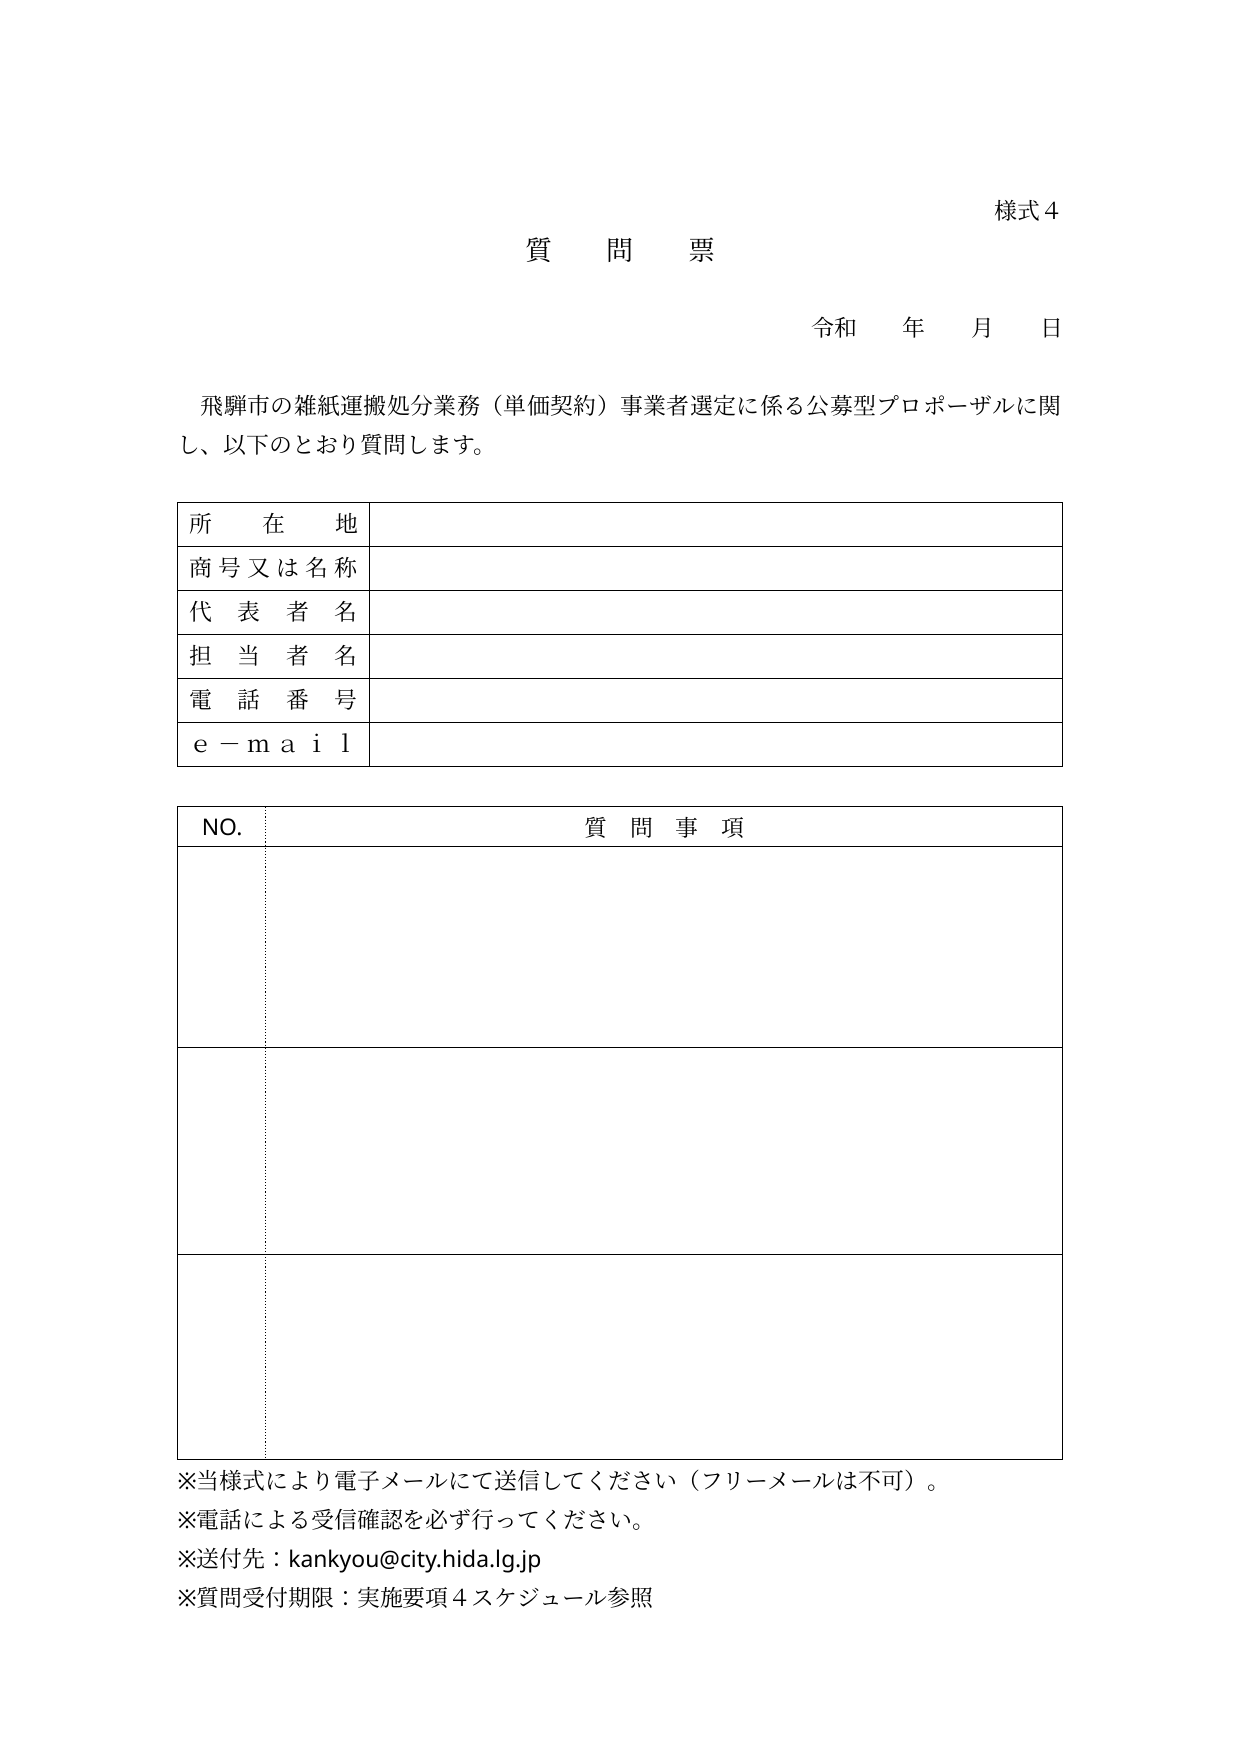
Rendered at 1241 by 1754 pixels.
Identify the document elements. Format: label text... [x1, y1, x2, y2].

table_cell [266, 1048, 1062, 1253]
table_cell [178, 847, 266, 1047]
text ※当様式により電子メールにて送信してください（フリーメールは不可）。 [177, 1460, 1063, 1499]
table_cell [370, 679, 1062, 722]
text 質 問 票 [177, 229, 1063, 268]
text ※電話による受信確認を必ず行ってください。 [177, 1499, 1063, 1538]
text ※送付先：kankyou@city.hida.lg.jp [177, 1538, 1063, 1577]
table_cell [178, 1255, 266, 1459]
table_cell [266, 847, 1062, 1047]
text ※質問受付期限：実施要項４スケジュール参照 [177, 1577, 1063, 1616]
text 令和 年 月 日 [177, 307, 1063, 346]
table_cell 代表者名 [178, 591, 369, 634]
table_cell 商号又は名称 [178, 547, 369, 590]
text 様式４ [177, 190, 1063, 229]
table_header [370, 503, 1062, 546]
table_header NO. [178, 807, 266, 846]
table_cell [266, 1255, 1062, 1459]
table_cell 担当者名 [178, 635, 369, 678]
table_cell [370, 635, 1062, 678]
table_cell [370, 591, 1062, 634]
table_cell 電話番号 [178, 679, 369, 722]
table_header 質 問 事 項 [266, 807, 1062, 846]
table_cell ｅ－ｍａｉｌ [178, 723, 369, 766]
text 飛騨市の雑紙運搬処分業務（単価契約）事業者選定に係る公募型プロポーザルに関し、以下のとおり質問します。 [177, 385, 1063, 463]
table_cell [370, 723, 1062, 766]
table_cell [178, 1048, 266, 1253]
table_header 所在地 [178, 503, 369, 546]
table_cell [370, 547, 1062, 590]
